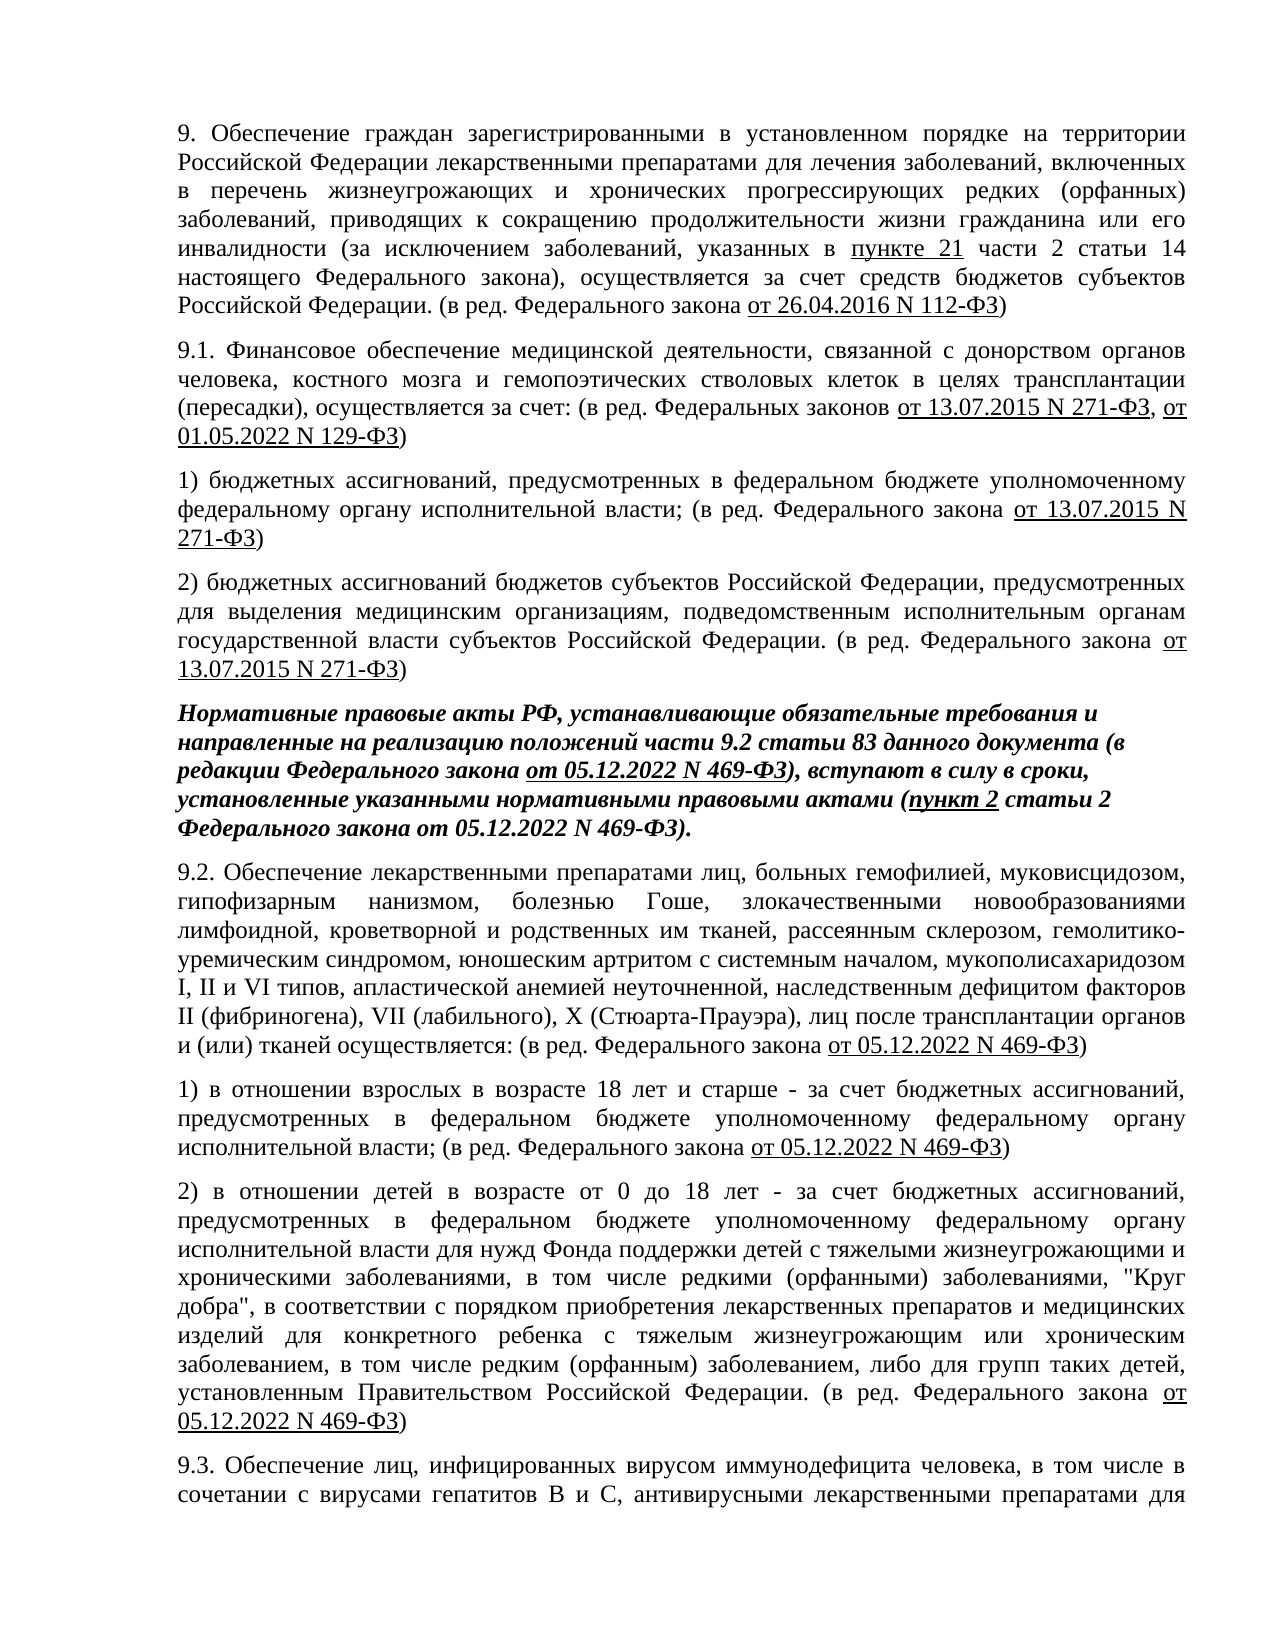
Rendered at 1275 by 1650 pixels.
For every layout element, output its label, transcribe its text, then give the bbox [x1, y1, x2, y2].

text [177, 1451, 1186, 1508]
text 2) в отношении детей в возрасте от 0 до 18 лет - за счет бюджетных ассигнований, предусмотренных в федеральном бюджете уполномоченному федеральному органу исполнительной власти для нужд Фонда поддержки детей с тяжелыми жизнеугрожающими и хроническими заболеваниями, в том числе редкими (орфанными) заболеваниями, "Круг добра", в соответствии с порядком приобретения лекарственных препаратов и медицинских изделий для конкретного ребенка с тяжелым жизнеугрожающим или хроническим заболеванием, в том числе редким (орфанным) заболеванием, либо для групп таких детей, установленным Правительством Российской Федерации. (в ред. Федерального закона от 05.12.2022 N 469-ФЗ) [177, 1176, 1186, 1435]
text 9. Обеспечение граждан зарегистрированными в установленном порядке на территории Российской Федерации лекарственными препаратами для лечения заболеваний, включенных в перечень жизнеугрожающих и хронических прогрессирующих редких (орфанных) заболеваний, приводящих к сокращению продолжительности жизни гражданина или его инвалидности (за исключением заболеваний, указанных в пункте 21 части 2 статьи 14 настоящего Федерального закона), осуществляется за счет средств бюджетов субъектов Российской Федерации. (в ред. Федерального закона от 26.04.2016 N 112-ФЗ) [177, 118, 1186, 319]
text Нормативные правовые акты РФ, устанавливающие обязательные требования и направленные на реализацию положений части 9.2 статьи 83 данного документа (в редакции Федерального закона от 05.12.2022 N 469-ФЗ), вступают в силу в сроки, установленные указанными нормативными правовыми актами (пункт 2 статьи 2 Федерального закона от 05.12.2022 N 469-ФЗ). [177, 698, 1186, 842]
text 2) бюджетных ассигнований бюджетов субъектов Российской Федерации, предусмотренных для выделения медицинским организациям, подведомственным исполнительным органам государственной власти субъектов Российской Федерации. (в ред. Федерального закона от 13.07.2015 N 271-ФЗ) [177, 567, 1186, 682]
text 9.2. Обеспечение лекарственными препаратами лиц, больных гемофилией, муковисцидозом, гипофизарным нанизмом, болезнью Гоше, злокачественными новообразованиями лимфоидной, кроветворной и родственных им тканей, рассеянным склерозом, гемолитико-уремическим синдромом, юношеским артритом с системным началом, мукополисахаридозом I, II и VI типов, апластической анемией неуточненной, наследственным дефицитом факторов II (фибриногена), VII (лабильного), X (Стюарта-Прауэра), лиц после трансплантации органов и (или) тканей осуществляется: (в ред. Федерального закона от 05.12.2022 N 469-ФЗ) [177, 857, 1186, 1059]
text 1) в отношении взрослых в возрасте 18 лет и старше - за счет бюджетных ассигнований, предусмотренных в федеральном бюджете уполномоченному федеральному органу исполнительной власти; (в ред. Федерального закона от 05.12.2022 N 469-ФЗ) [177, 1074, 1186, 1161]
text 9.1. Финансовое обеспечение медицинской деятельности, связанной с донорством органов человека, костного мозга и гемопоэтических стволовых клеток в целях трансплантации (пересадки), осуществляется за счет: (в ред. Федеральных законов от 13.07.2015 N 271-ФЗ, от 01.05.2022 N 129-ФЗ) [177, 335, 1186, 450]
text 1) бюджетных ассигнований, предусмотренных в федеральном бюджете уполномоченному федеральному органу исполнительной власти; (в ред. Федерального закона от 13.07.2015 N 271-ФЗ) [177, 466, 1186, 552]
